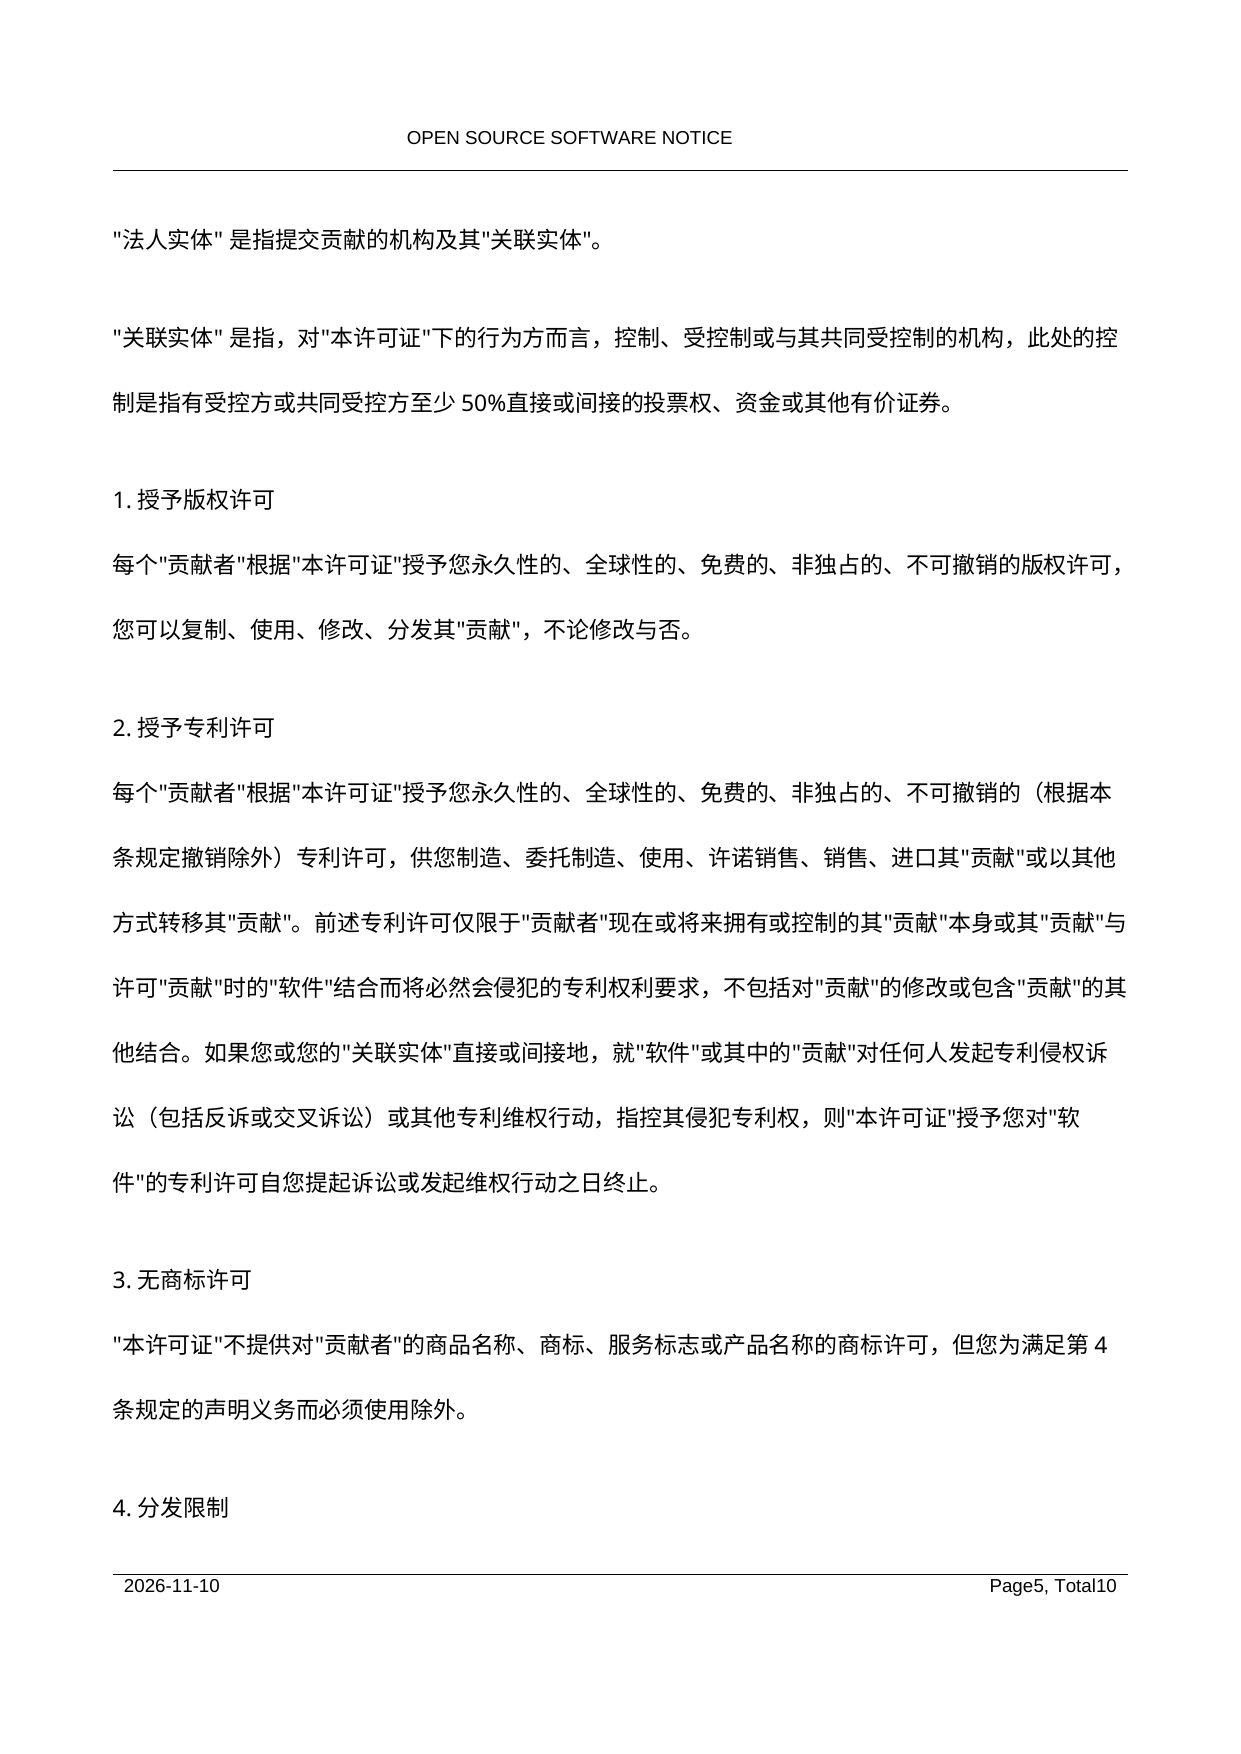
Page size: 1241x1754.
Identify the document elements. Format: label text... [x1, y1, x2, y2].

text 每个"贡献者"根据"本许可证"授予您永久性的、全球性的、免费的、非独占的、不可撤销的（根据本条规定撤销除外）专利许可，供您制造、委托制造、使用、许诺销售、销售、进口其"贡献"或以其他方式转移其"贡献"。前述专利许可仅限于"贡献者"现在或将来拥有或控制的其"贡献"本身或其"贡献"与许可"贡献"时的"软件"结合而将必然会侵犯的专利权利要求，不包括对"贡献"的修改或包含"贡献"的其他结合。如果您或您的"关联实体"直接或间接地，就"软件"或其中的"贡献"对任何人发起专利侵权诉讼（包括反诉或交叉诉讼）或其他专利维权行动，指控其侵犯专利权，则"本许可证"授予您对"软件"的专利许可自您提起诉讼或发起维权行动之日终止。 [112, 759, 1128, 1214]
text 1. 授予版权许可 [112, 466, 1128, 531]
text 每个"贡献者"根据"本许可证"授予您永久性的、全球性的、免费的、非独占的、不可撤销的版权许可，您可以复制、使用、修改、分发其"贡献"，不论修改与否。 [112, 531, 1128, 661]
text 4. 分发限制 [112, 1474, 1128, 1539]
text 3. 无商标许可 [112, 1246, 1128, 1311]
text "关联实体" 是指，对"本许可证"下的行为方而言，控制、受控制或与其共同受控制的机构，此处的控制是指有受控方或共同受控方至少50%直接或间接的投票权、资金或其他有价证券。 [112, 304, 1128, 434]
text 2. 授予专利许可 [112, 694, 1128, 759]
text "法人实体" 是指提交贡献的机构及其"关联实体"。 [112, 206, 1128, 271]
text "本许可证"不提供对"贡献者"的商品名称、商标、服务标志或产品名称的商标许可，但您为满足第4条规定的声明义务而必须使用除外。 [112, 1311, 1128, 1441]
